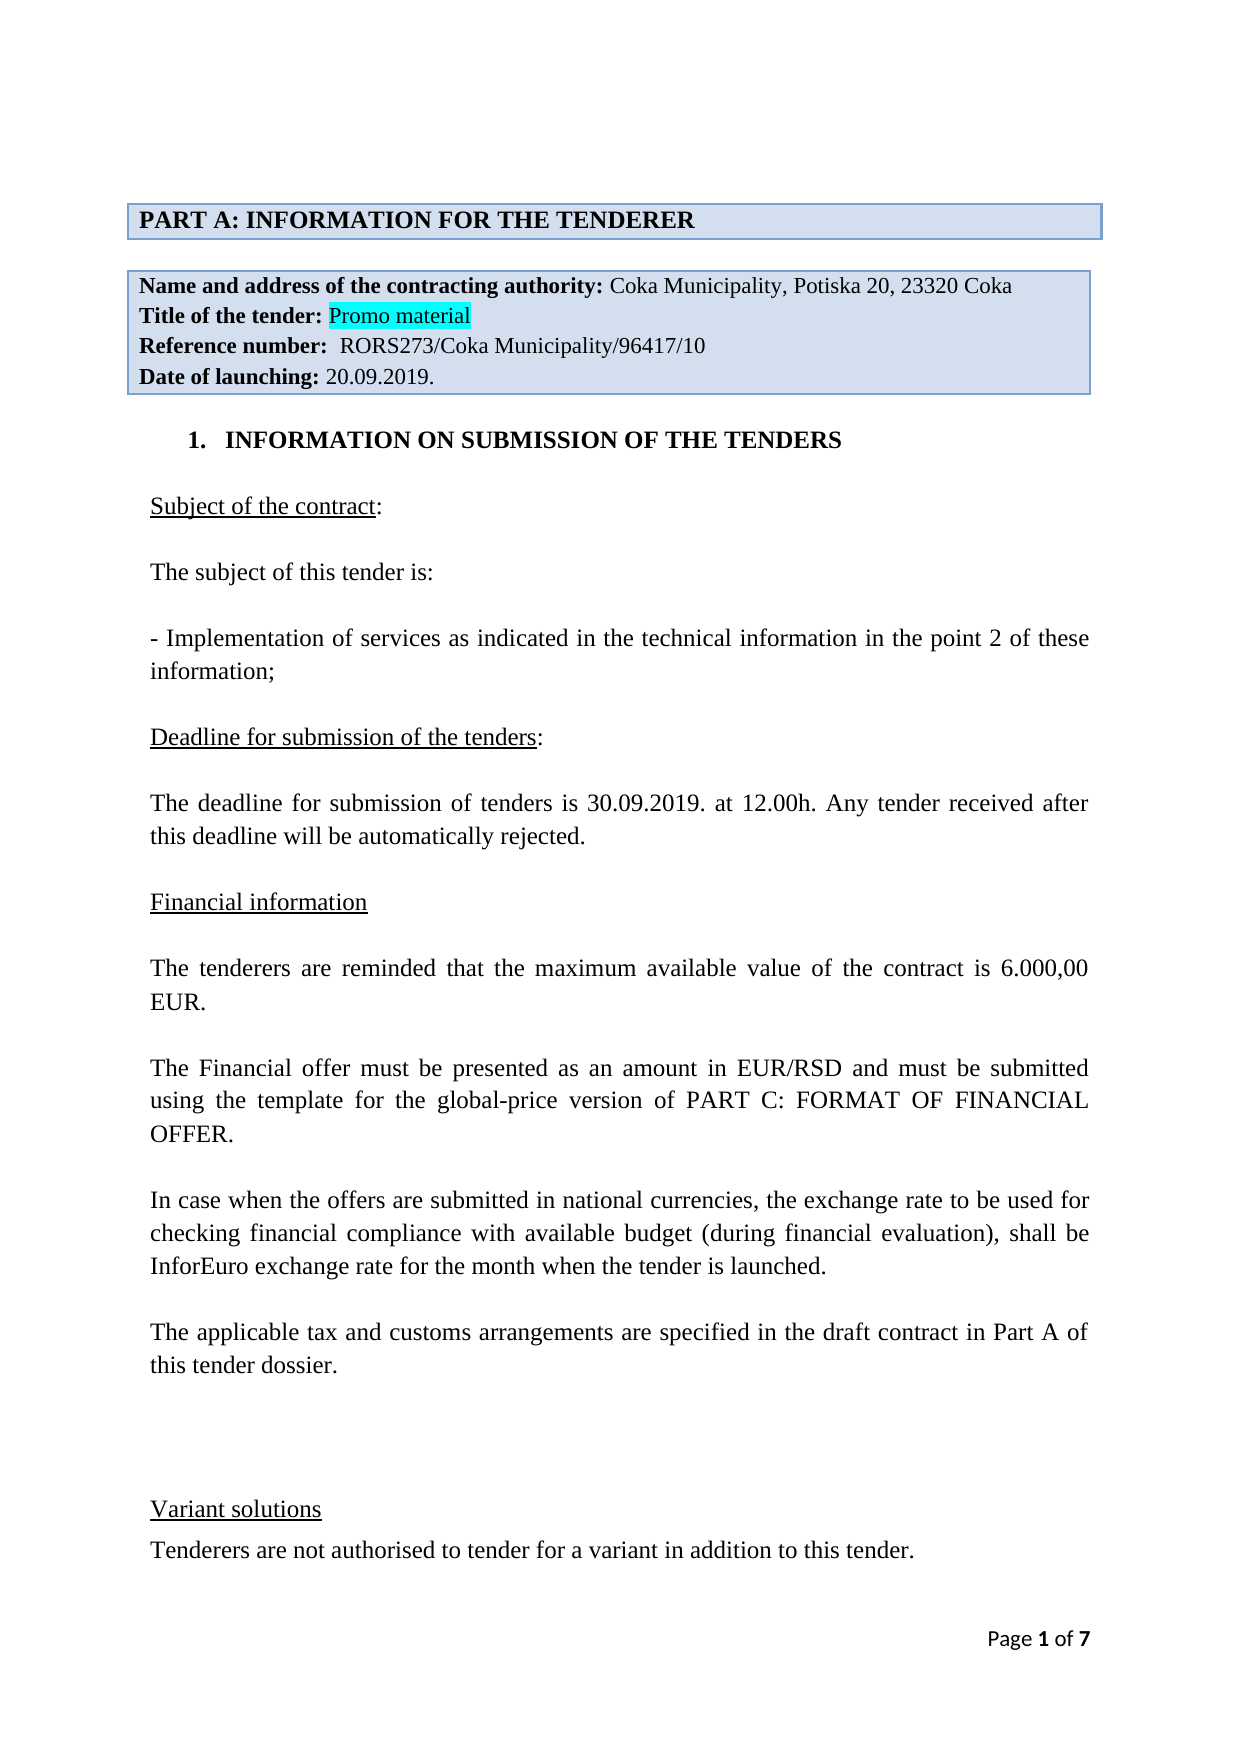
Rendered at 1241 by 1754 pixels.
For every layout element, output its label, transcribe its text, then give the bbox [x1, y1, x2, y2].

table_header PART A: INFORMATION FOR THE TENDERER [129, 205, 1100, 238]
text Financial information [150, 887, 1090, 916]
text Variant solutions [150, 1494, 1090, 1523]
text Subject of the contract: [150, 491, 1090, 520]
text Deadline for submission of the tenders: [150, 722, 1090, 751]
text The subject of this tender is: [150, 557, 1090, 586]
text Tenderers are not authorised to tender for a variant in addition to this tender. [150, 1536, 1090, 1564]
table_header Name and address of the contracting authority: Coka Municipality, Potiska 20, 23320 Coka Title of the tender: Promo material Reference number: RORS273/Coka Municipality/96417/10 Date of launching: 20.09.2019. [129, 272, 1089, 393]
list INFORMATION ON SUBMISSION OF THE TENDERS [187, 425, 1090, 454]
text The applicable tax and customs arrangements are specified in the draft contract in Part A of this tender dossier. [150, 1317, 1090, 1378]
text - Implementation of services as indicated in the technical information in the point 2 of these information; [150, 623, 1090, 685]
text The deadline for submission of tenders is 30.09.2019. at 12.00h. Any tender received after this deadline will be automatically rejected. [150, 788, 1090, 850]
text The tenderers are reminded that the maximum available value of the contract is 6.000,00 EUR. [150, 953, 1090, 1015]
text The Financial offer must be presented as an amount in EUR/RSD and must be submitted using the template for the global-price version of PART C: FORMAT OF FINANCIAL OFFER. [150, 1053, 1090, 1147]
text In case when the offers are submitted in national currencies, the exchange rate to be used for checking financial compliance with available budget (during financial evaluation), shall be InforEuro exchange rate for the month when the tender is launched. [150, 1185, 1090, 1279]
